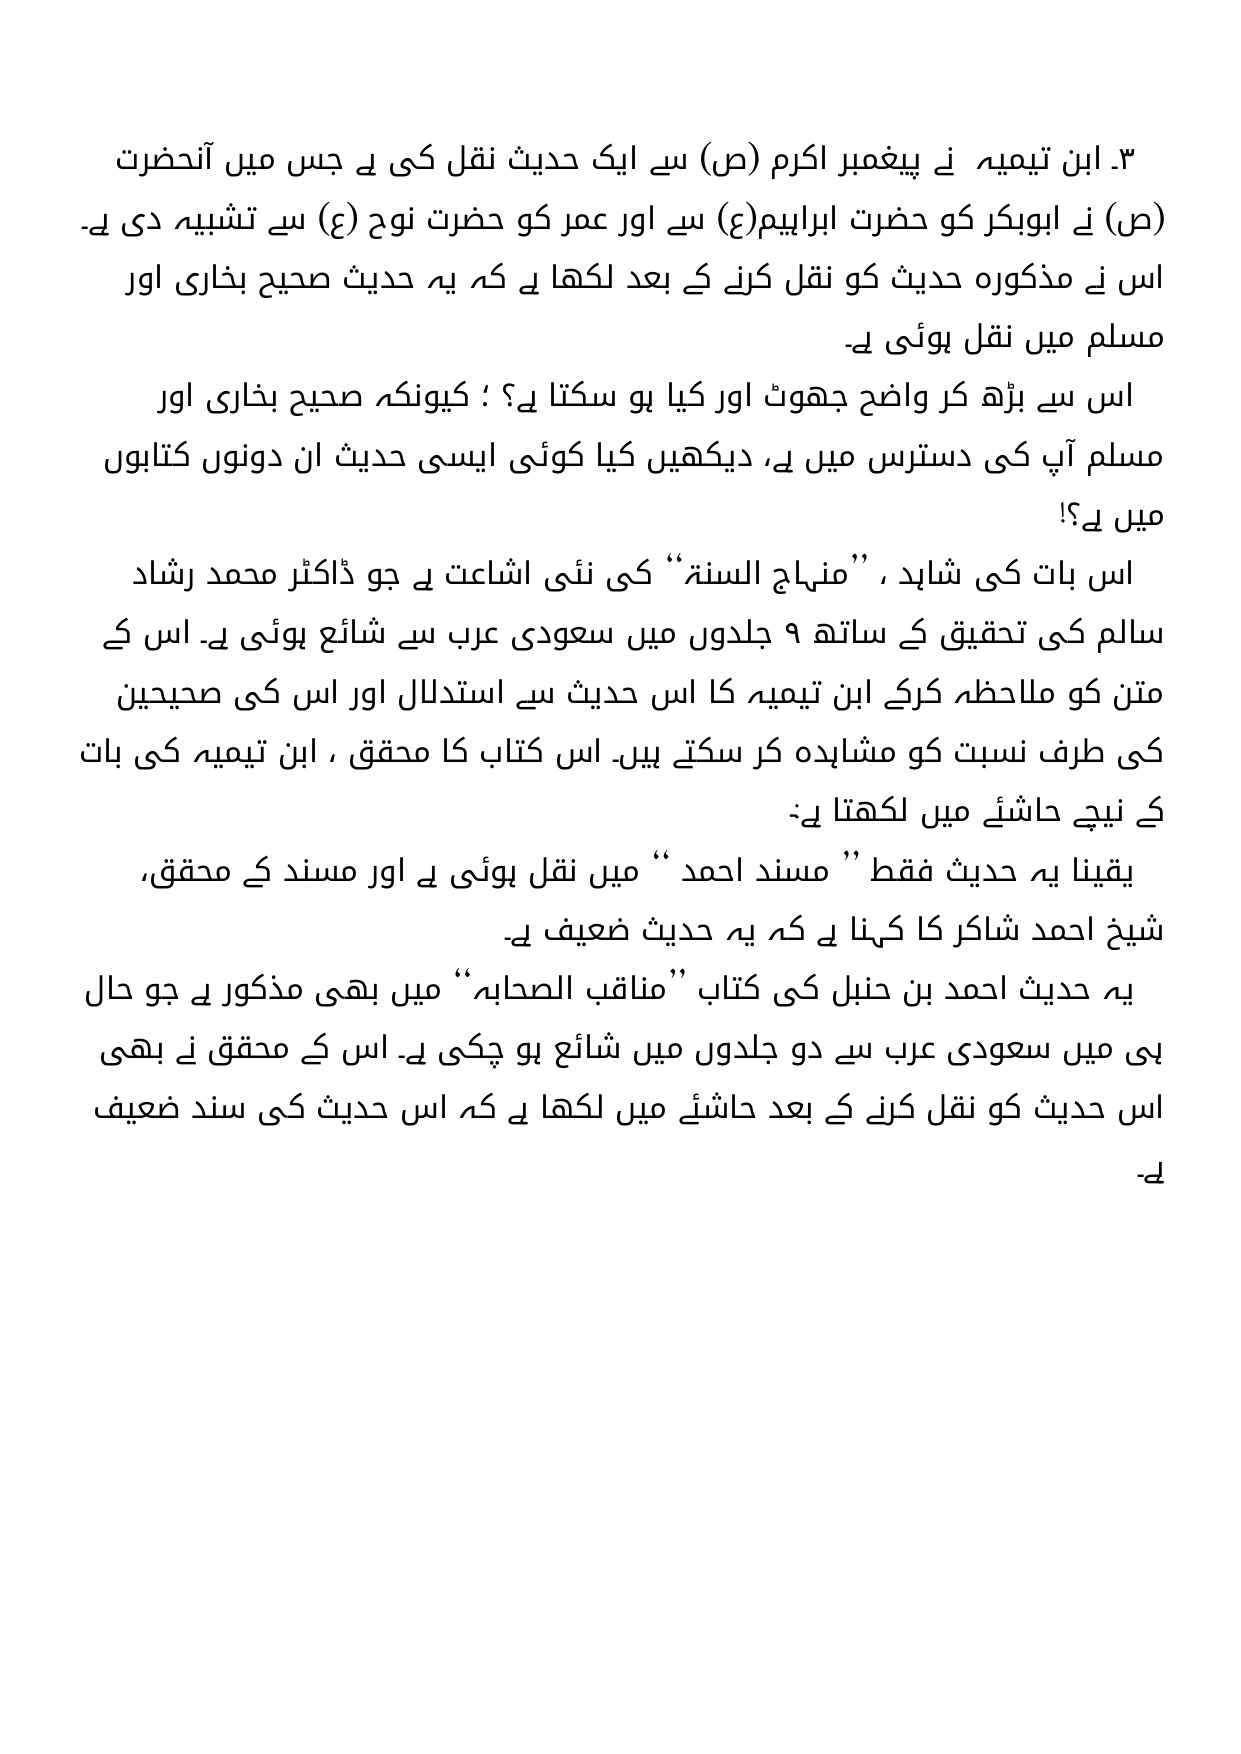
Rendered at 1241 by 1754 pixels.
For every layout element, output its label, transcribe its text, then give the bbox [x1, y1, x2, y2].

text یقینا یہ حدیث فقط ’’ مسند احمد ‘‘ میں نقل ہوئی ہے اور مسند کے محقق، شیخ احمد شاکر کا کہنا ہے کہ یہ حدیث ضعیف ہے۔ [75, 841, 1165, 959]
text اس سے بڑھ کر واضح جھوٹ اور کیا ہو سکتا ہے؟ ؛ کیونکہ صحیح بخاری اور مسلم آپ کی دسترس میں ہے، دیکھیں کیا کوئی ایسی حدیث ان دونوں کتابوں میں ہے؟! [75, 367, 1165, 544]
text ۳۔ ابن تیمیہ نے پیغمبر اکرم (ص) سے ایک حدیث نقل کی ہے جس میں آنحضرت (ص) نے ابوبکر کو حضرت ابراہیم(ع) سے اور عمر کو حضرت نوح (ع) سے تشبیہ دی ہے۔ اس نے مذکورہ حدیث کو نقل کرنے کے بعد لکھا ہے کہ یہ حدیث صحیح بخاری اور مسلم میں نقل ہوئی ہے۔ [75, 130, 1165, 367]
text اس بات کی شاہد ، ’’منہاج السنۃ‘‘ کی نئی اشاعت ہے جو ڈاکٹر محمد رشاد سالم کی تحقیق کے ساتھ ۹ جلدوں میں سعودی عرب سے شائع ہوئی ہے۔ اس کے متن کو ملاحظہ کرکے ابن تیمیہ کا اس حدیث سے استدلال اور اس کی صحیحین کی طرف نسبت کو مشاہدہ کر سکتے ہیں۔ اس کتاب کا محقق ، ابن تیمیہ کی بات کے نیچے حاشئے میں لکھتا ہے: [75, 544, 1165, 841]
text یہ حدیث احمد بن حنبل کی کتاب ’’مناقب الصحابہ‘‘ میں بھی مذکور ہے جو حال ہی میں سعودی عرب سے دو جلدوں میں شائع ہو چکی ہے۔ اس کے محقق نے بھی اس حدیث کو نقل کرنے کے بعد حاشئے میں لکھا ہے کہ اس حدیث کی سند ضعیف ہے۔ [75, 959, 1165, 1197]
